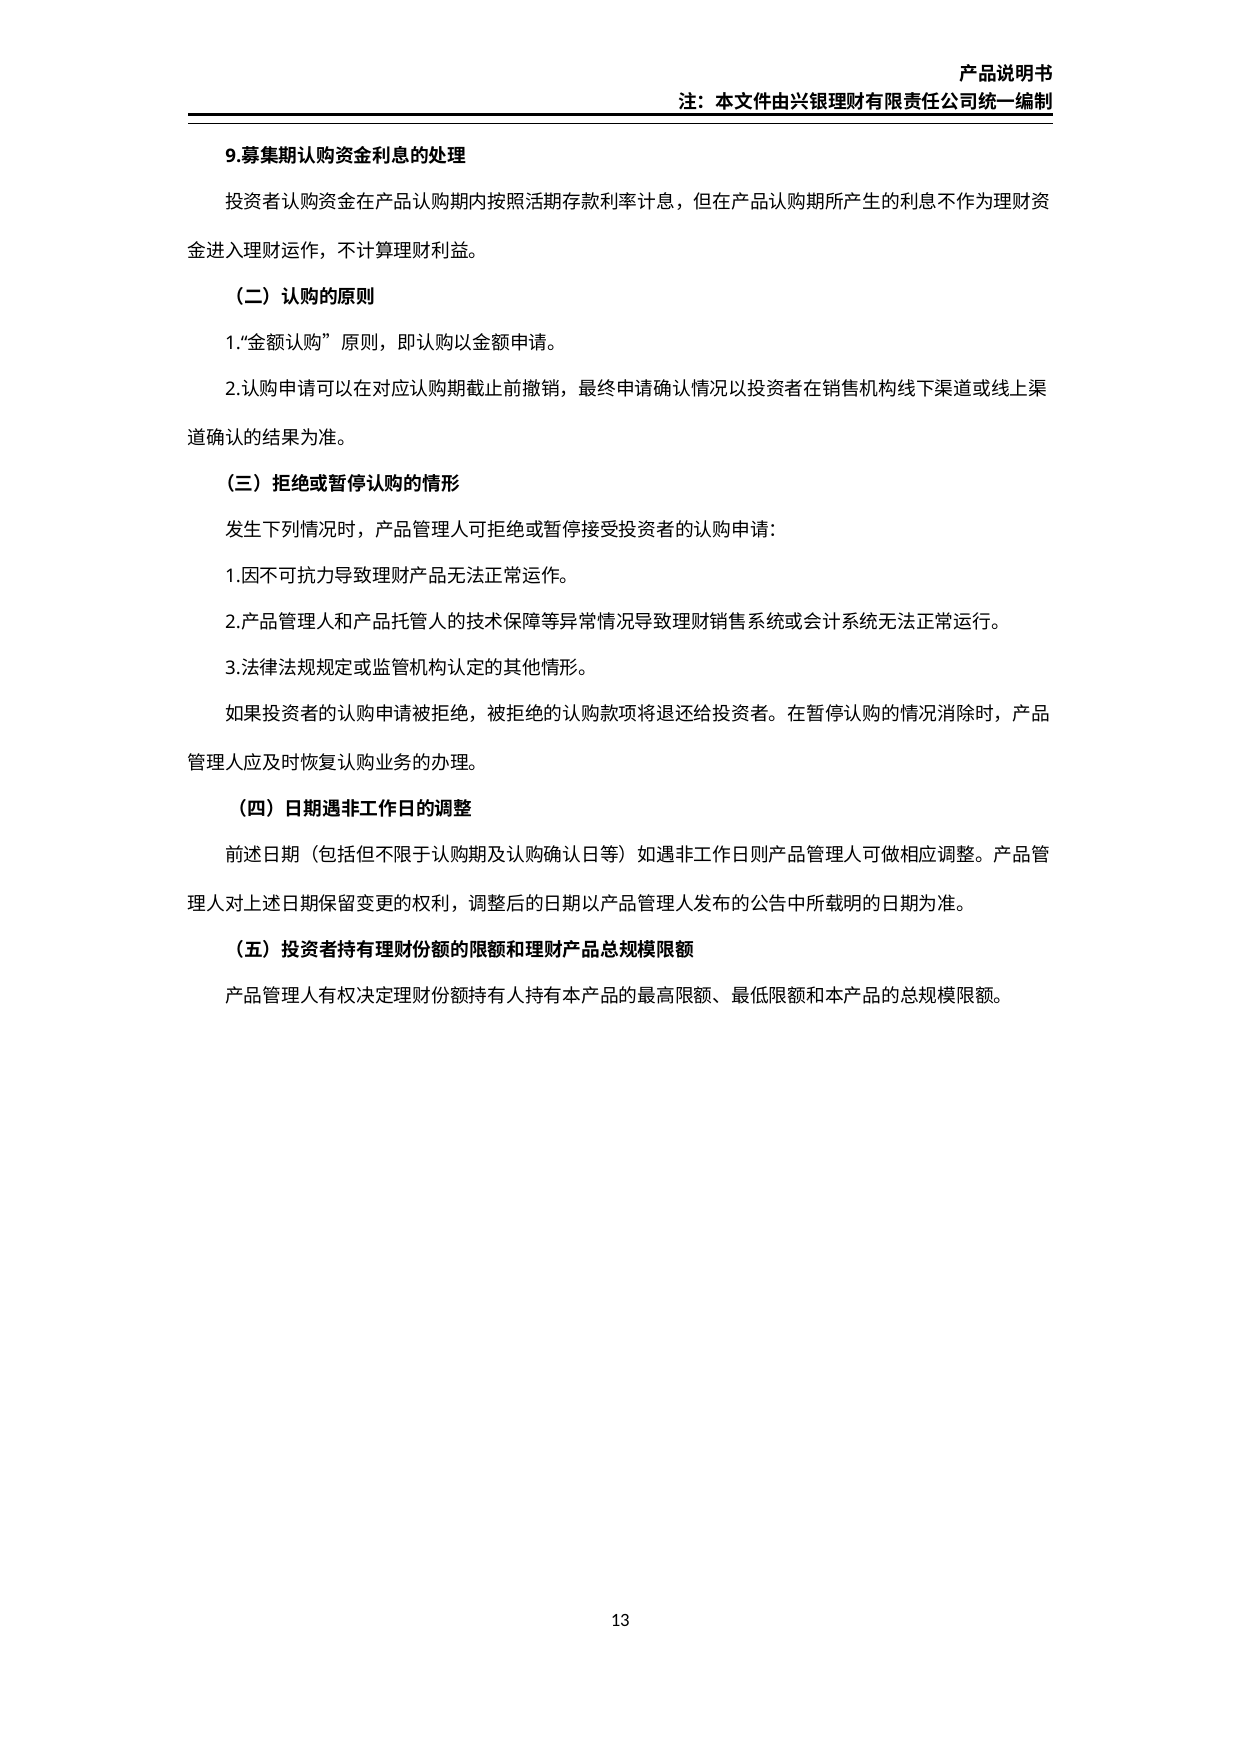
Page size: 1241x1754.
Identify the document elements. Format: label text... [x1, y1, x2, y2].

text 3.法律法规规定或监管机构认定的其他情形。 [187, 650, 1053, 683]
text 1.因不可抗力导致理财产品无法正常运作。 [187, 558, 1053, 591]
text 投资者认购资金在产品认购期内按照活期存款利率计息，但在产品认购期所产生的利息不作为理财资金进入理财运作，不计算理财利益。 [187, 184, 1053, 266]
text 9.募集期认购资金利息的处理 [187, 138, 1053, 171]
text 产品管理人有权决定理财份额持有人持有本产品的最高限额、最低限额和本产品的总规模限额。 [187, 978, 1053, 1010]
text 发生下列情况时，产品管理人可拒绝或暂停接受投资者的认购申请： [187, 512, 1053, 544]
text （五）投资者持有理财份额的限额和理财产品总规模限额 [187, 932, 1053, 964]
text （四）日期遇非工作日的调整 [209, 791, 1053, 823]
text 1.“金额认购”原则，即认购以金额申请。 [187, 325, 1053, 358]
text 如果投资者的认购申请被拒绝，被拒绝的认购款项将退还给投资者。在暂停认购的情况消除时，产品管理人应及时恢复认购业务的办理。 [187, 696, 1053, 777]
text （二）认购的原则 [187, 279, 1053, 312]
text 2.产品管理人和产品托管人的技术保障等异常情况导致理财销售系统或会计系统无法正常运行。 [187, 604, 1053, 637]
text 2.认购申请可以在对应认购期截止前撤销，最终申请确认情况以投资者在销售机构线下渠道或线上渠道确认的结果为准。 [187, 371, 1053, 452]
text （三）拒绝或暂停认购的情形 [187, 466, 1053, 498]
text 前述日期（包括但不限于认购期及认购确认日等）如遇非工作日则产品管理人可做相应调整。产品管理人对上述日期保留变更的权利，调整后的日期以产品管理人发布的公告中所载明的日期为准。 [187, 837, 1053, 918]
